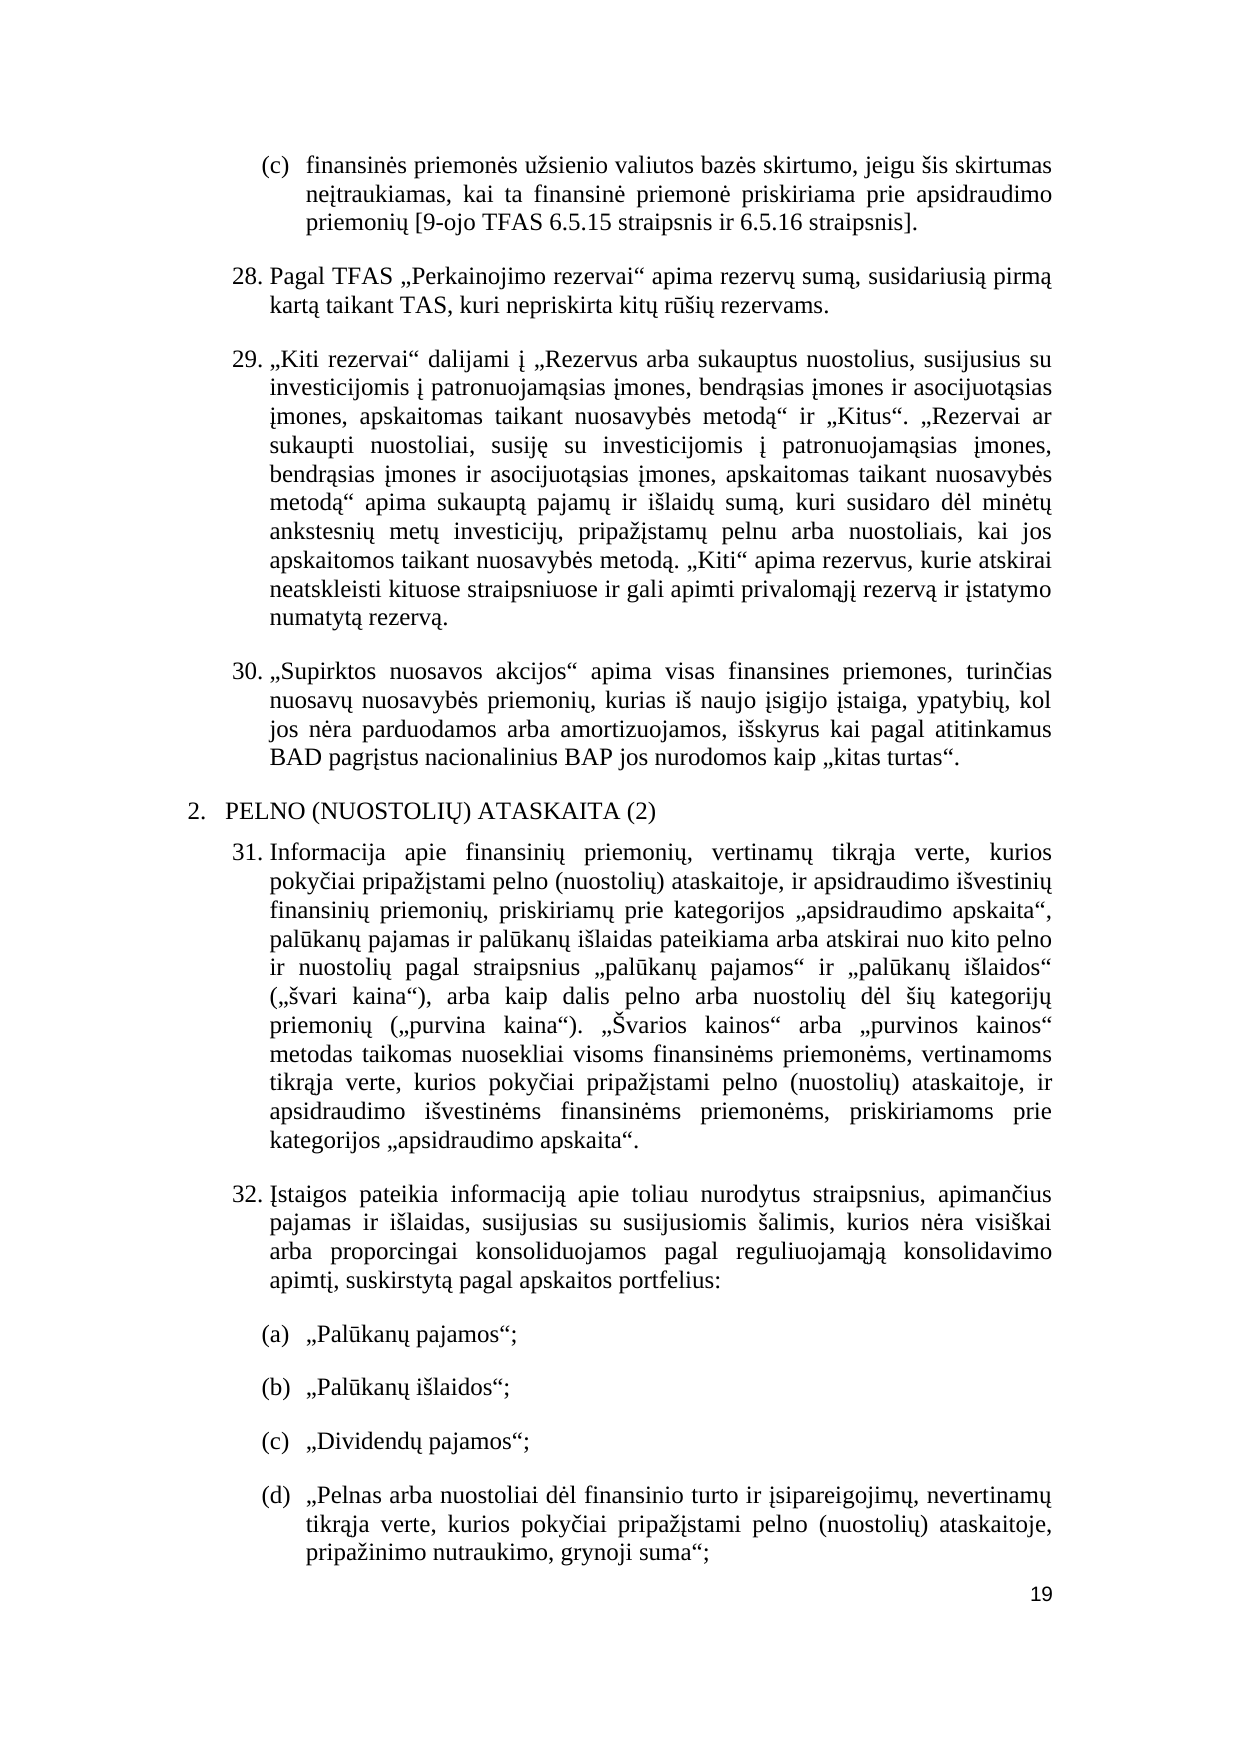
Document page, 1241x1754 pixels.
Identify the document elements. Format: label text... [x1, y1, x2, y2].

text „Kiti rezervai“ dalijami į „Rezervus arba sukauptus nuostolius, susijusius su investicijomis į patronuojamąsias įmones, bendrąsias įmones ir asocijuotąsias įmones, apskaitomas taikant nuosavybės metodą“ ir „Kitus“. „Rezervai ar sukaupti nuostoliai, susiję su investicijomis į patronuojamąsias įmones, bendrąsias įmones ir asocijuotąsias įmones, apskaitomas taikant nuosavybės metodą“ apima sukauptą pajamų ir išlaidų sumą, kuri susidaro dėl minėtų ankstesnių metų investicijų, pripažįstamų pelnu arba nuostoliais, kai jos apskaitomos taikant nuosavybės metodą. „Kiti“ apima rezervus, kurie atskirai neatskleisti kituose straipsniuose ir gali apimti privalomąjį rezervą ir įstatymo numatytą rezervą. [232, 344, 1053, 631]
list „Dividendų pajamos“; [261, 1426, 1053, 1455]
list „Pelnas arba nuostoliai dėl finansinio turto ir įsipareigojimų, nevertinamų tikrąja verte, kurios pokyčiai pripažįstami pelno (nuostolių) ataskaitoje, pripažinimo nutraukimo, grynoji suma“; [261, 1480, 1053, 1566]
list finansinės priemonės užsienio valiutos bazės skirtumo, jeigu šis skirtumas neįtraukiamas, kai ta finansinė priemonė priskiriama prie apsidraudimo priemonių [9-ojo TFAS 6.5.15 straipsnis ir 6.5.16 straipsnis]. [261, 150, 1053, 236]
text Įstaigos pateikia informaciją apie toliau nurodytus straipsnius, apimančius pajamas ir išlaidas, susijusias su susijusiomis šalimis, kurios nėra visiškai arba proporcingai konsoliduojamos pagal reguliuojamąją konsolidavimo apimtį, suskirstytą pagal apskaitos portfelius: [232, 1179, 1053, 1294]
text „Supirktos nuosavos akcijos“ apima visas finansines priemones, turinčias nuosavų nuosavybės priemonių, kurias iš naujo įsigijo įstaiga, ypatybių, kol jos nėra parduodamos arba amortizuojamos, išskyrus kai pagal atitinkamus BAD pagrįstus nacionalinius BAP jos nurodomos kaip „kitas turtas“. [232, 656, 1053, 771]
subtitle Pelno (nuostolių) ataskaita (2) [187, 796, 1053, 825]
text Pagal TFAS „Perkainojimo rezervai“ apima rezervų sumą, susidariusią pirmą kartą taikant TAS, kuri nepriskirta kitų rūšių rezervams. [232, 261, 1053, 319]
list „Palūkanų išlaidos“; [261, 1372, 1053, 1401]
list „Palūkanų pajamos“; [261, 1319, 1053, 1347]
text Informacija apie finansinių priemonių, vertinamų tikrąja verte, kurios pokyčiai pripažįstami pelno (nuostolių) ataskaitoje, ir apsidraudimo išvestinių finansinių priemonių, priskiriamų prie kategorijos „apsidraudimo apskaita“, palūkanų pajamas ir palūkanų išlaidas pateikiama arba atskirai nuo kito pelno ir nuostolių pagal straipsnius „palūkanų pajamos“ ir „palūkanų išlaidos“ („švari kaina“), arba kaip dalis pelno arba nuostolių dėl šių kategorijų priemonių („purvina kaina“). „Švarios kainos“ arba „purvinos kainos“ metodas taikomas nuosekliai visoms finansinėms priemonėms, vertinamoms tikrąja verte, kurios pokyčiai pripažįstami pelno (nuostolių) ataskaitoje, ir apsidraudimo išvestinėms finansinėms priemonėms, priskiriamoms prie kategorijos „apsidraudimo apskaita“. [232, 837, 1053, 1154]
